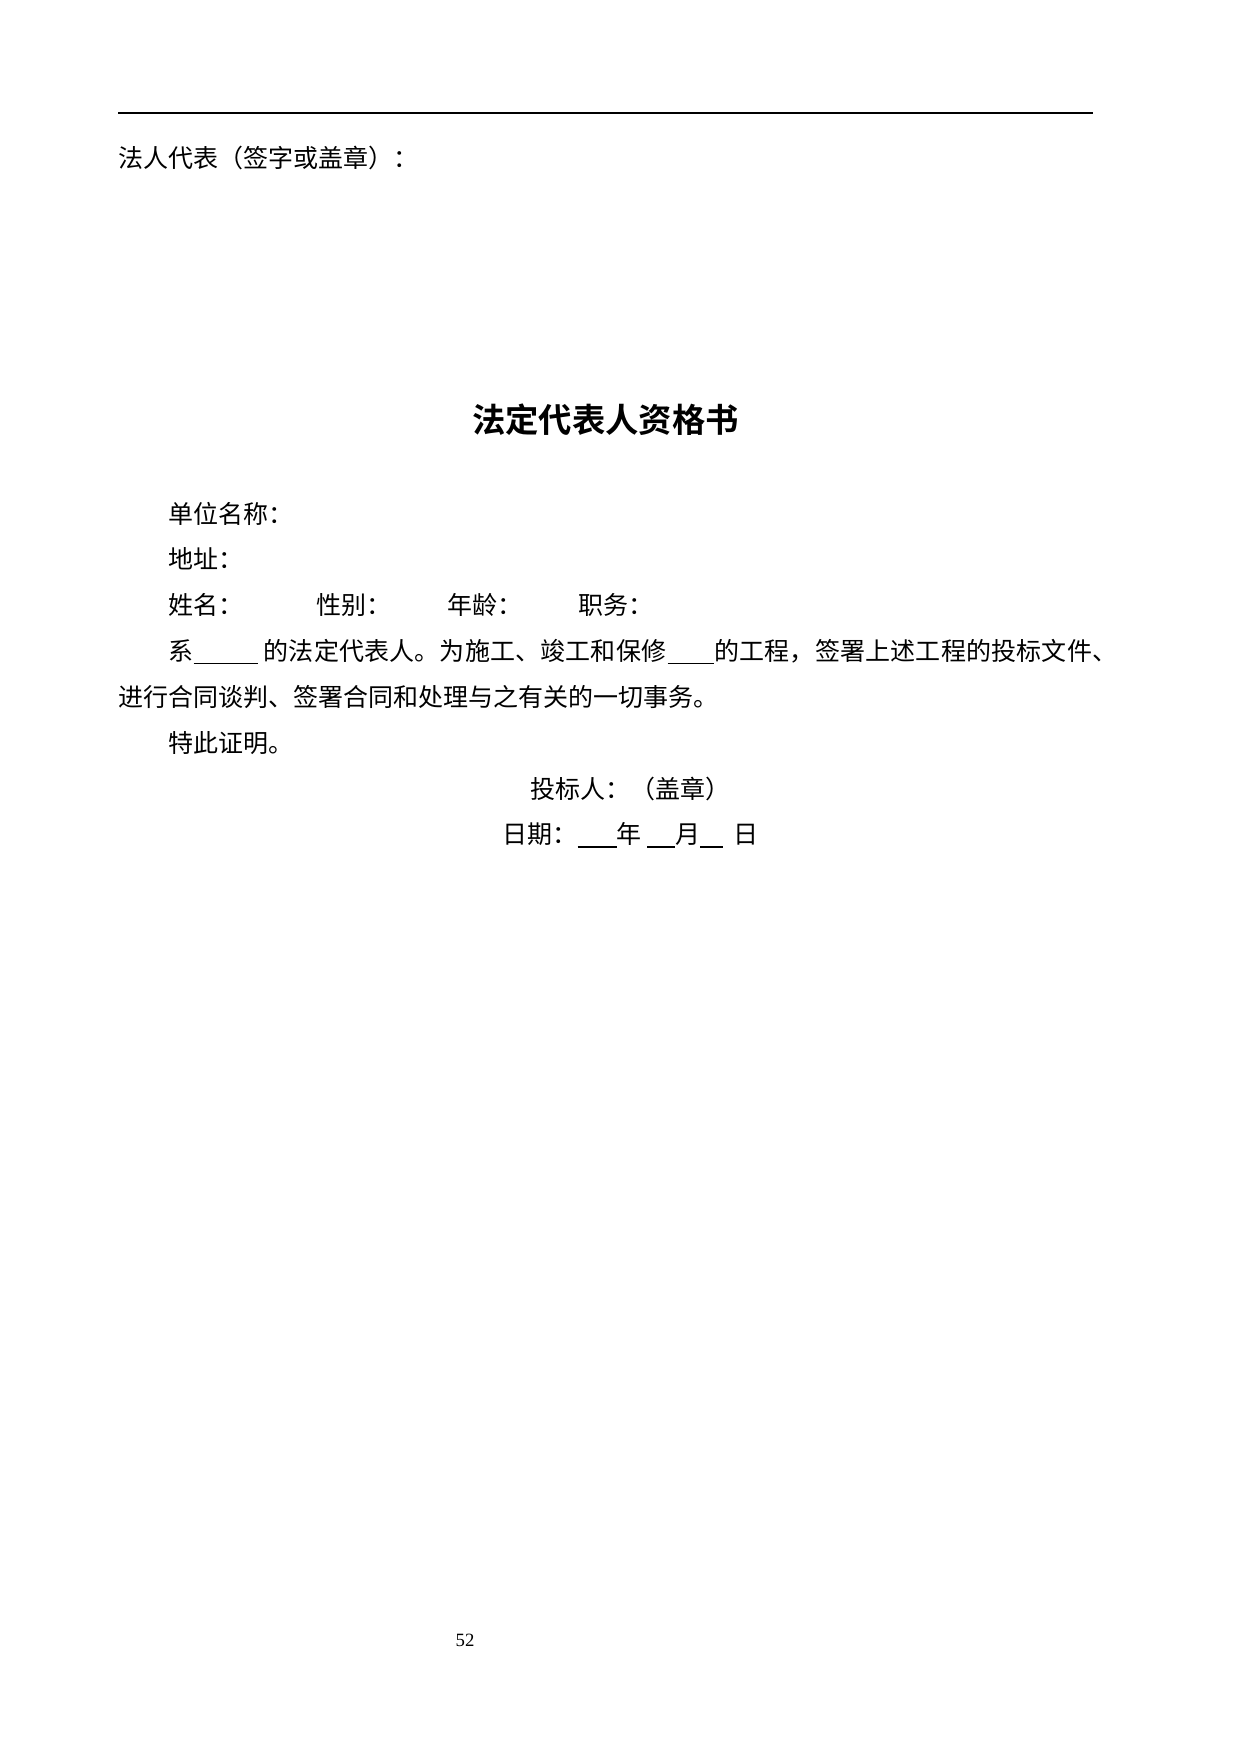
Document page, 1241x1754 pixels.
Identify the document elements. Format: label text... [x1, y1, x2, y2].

text 投标人：（盖章） [118, 761, 1093, 807]
text 法定代表人资格书 [118, 385, 1093, 450]
text 姓名： 性别： 年龄： 职务： [118, 578, 1093, 624]
text 特此证明。 [118, 716, 1093, 761]
text 法人代表（签字或盖章）： [118, 124, 1093, 189]
text 日期： 年 月 日 [118, 807, 1093, 853]
text 系 的法定代表人。为施工、竣工和保修 的工程，签署上述工程的投标文件、进行合同谈判、签署合同和处理与之有关的一切事务。 [118, 624, 1093, 716]
text 地址： [118, 532, 1093, 578]
text 单位名称： [118, 486, 1093, 532]
